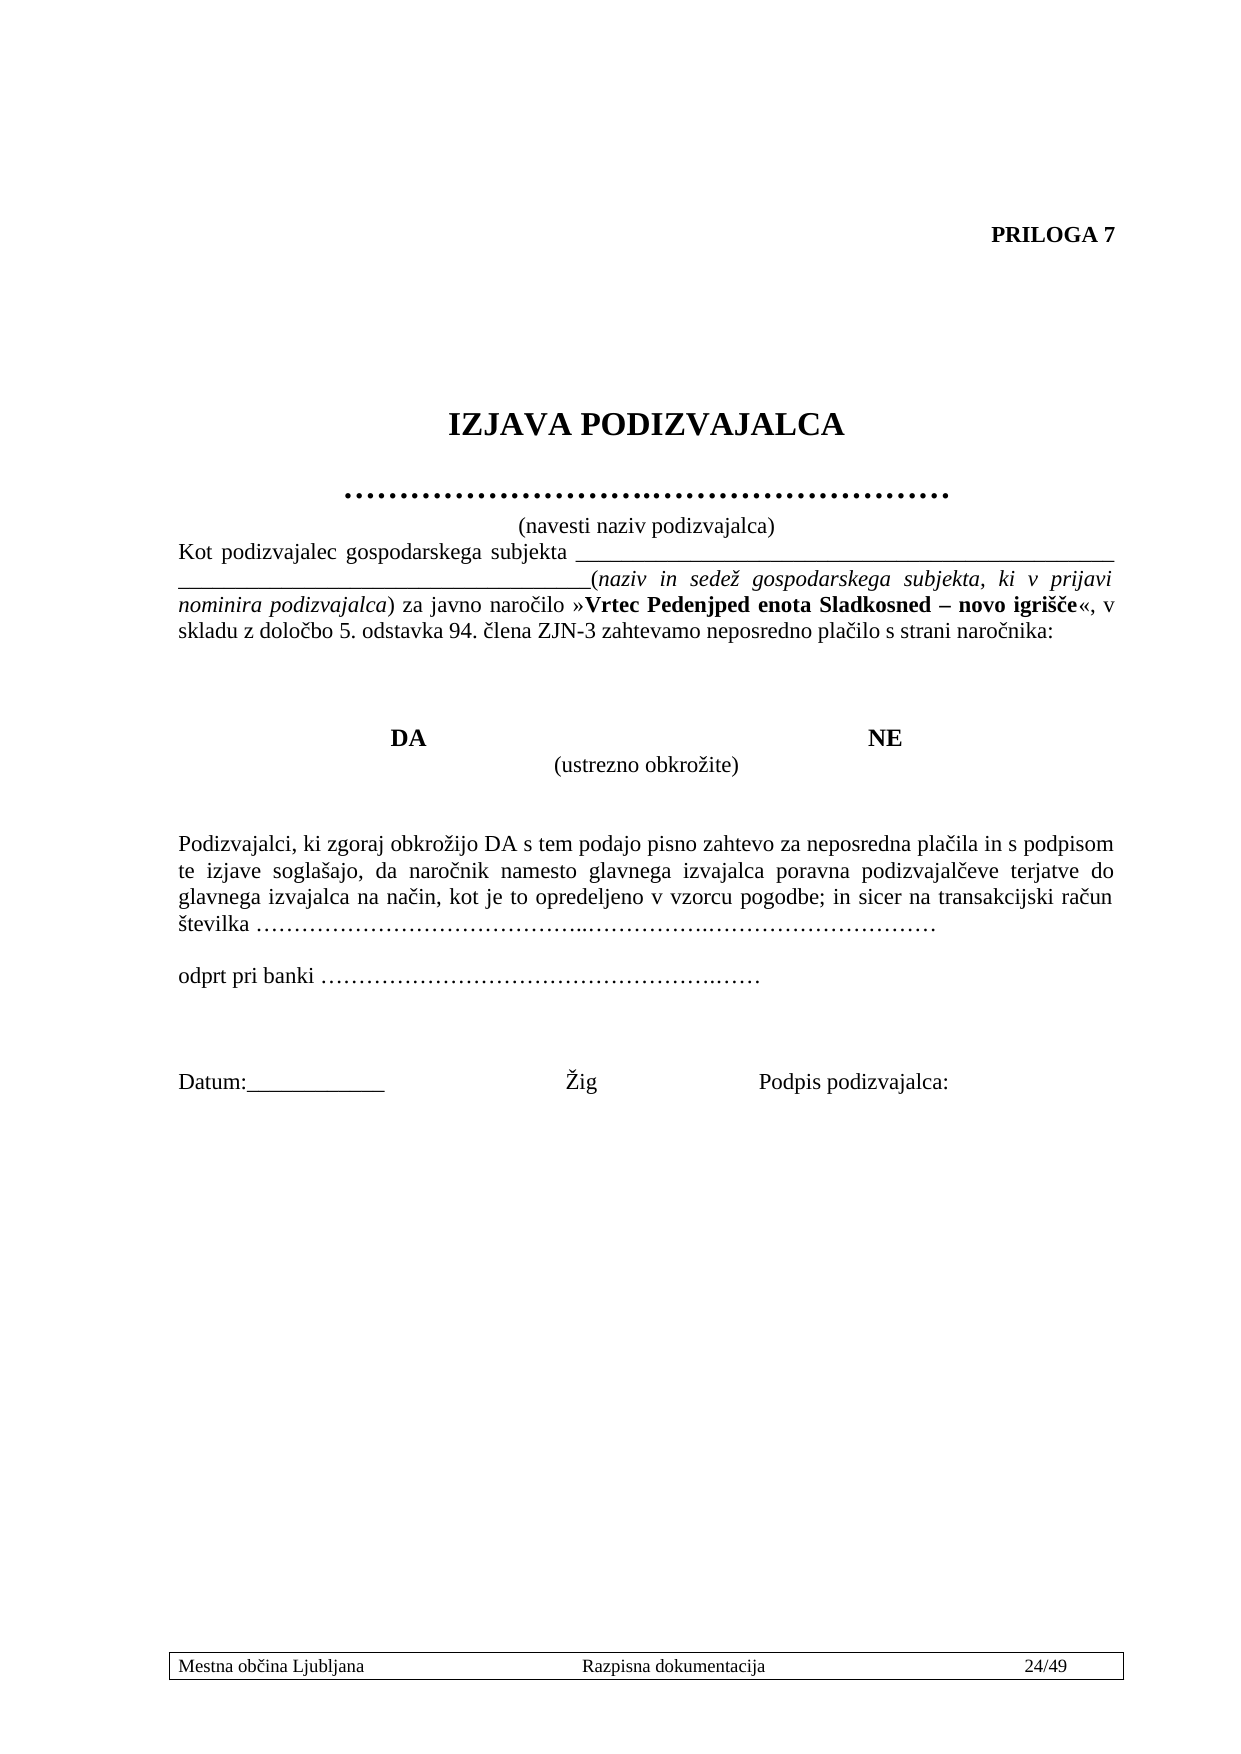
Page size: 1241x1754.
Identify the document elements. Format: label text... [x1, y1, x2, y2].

text DA NE [178, 723, 1115, 751]
text (navesti naziv podizvajalca) [178, 512, 1115, 538]
text Kot podizvajalec gospodarskega subjekta _______________________________________________ ____________________________________(naziv in sedež gospodarskega subjekta, ki v prijavi nominira podizvajalca) za javno naročilo »Vrtec Pedenjped enota Sladkosned – novo igrišče«, v skladu z določbo 5. odstavka 94. člena ZJN-3 zahtevamo neposredno plačilo s strani naročnika: [178, 538, 1115, 644]
text Podizvajalci, ki zgoraj obkrožijo DA s tem podajo pisno zahtevo za neposredna plačila in s podpisom te izjave soglašajo, da naročnik namesto glavnega izvajalca poravna podizvajalčeve terjatve do glavnega izvajalca na način, kot je to opredeljeno v vzorcu pogodbe; in sicer na transakcijski račun številka ……………………………………..…………….………………………… [178, 831, 1115, 936]
text Datum:____________ Žig Podpis podizvajalca: [178, 1068, 1115, 1094]
text ……………………….……………………… [178, 467, 1115, 506]
text PRILOGA 7 [178, 221, 1115, 247]
text odprt pri banki …………………………………………….…… [178, 962, 1115, 989]
text IZJAVA PODIZVAJALCA [178, 404, 1115, 442]
text (ustrezno obkrožite) [178, 751, 1115, 778]
